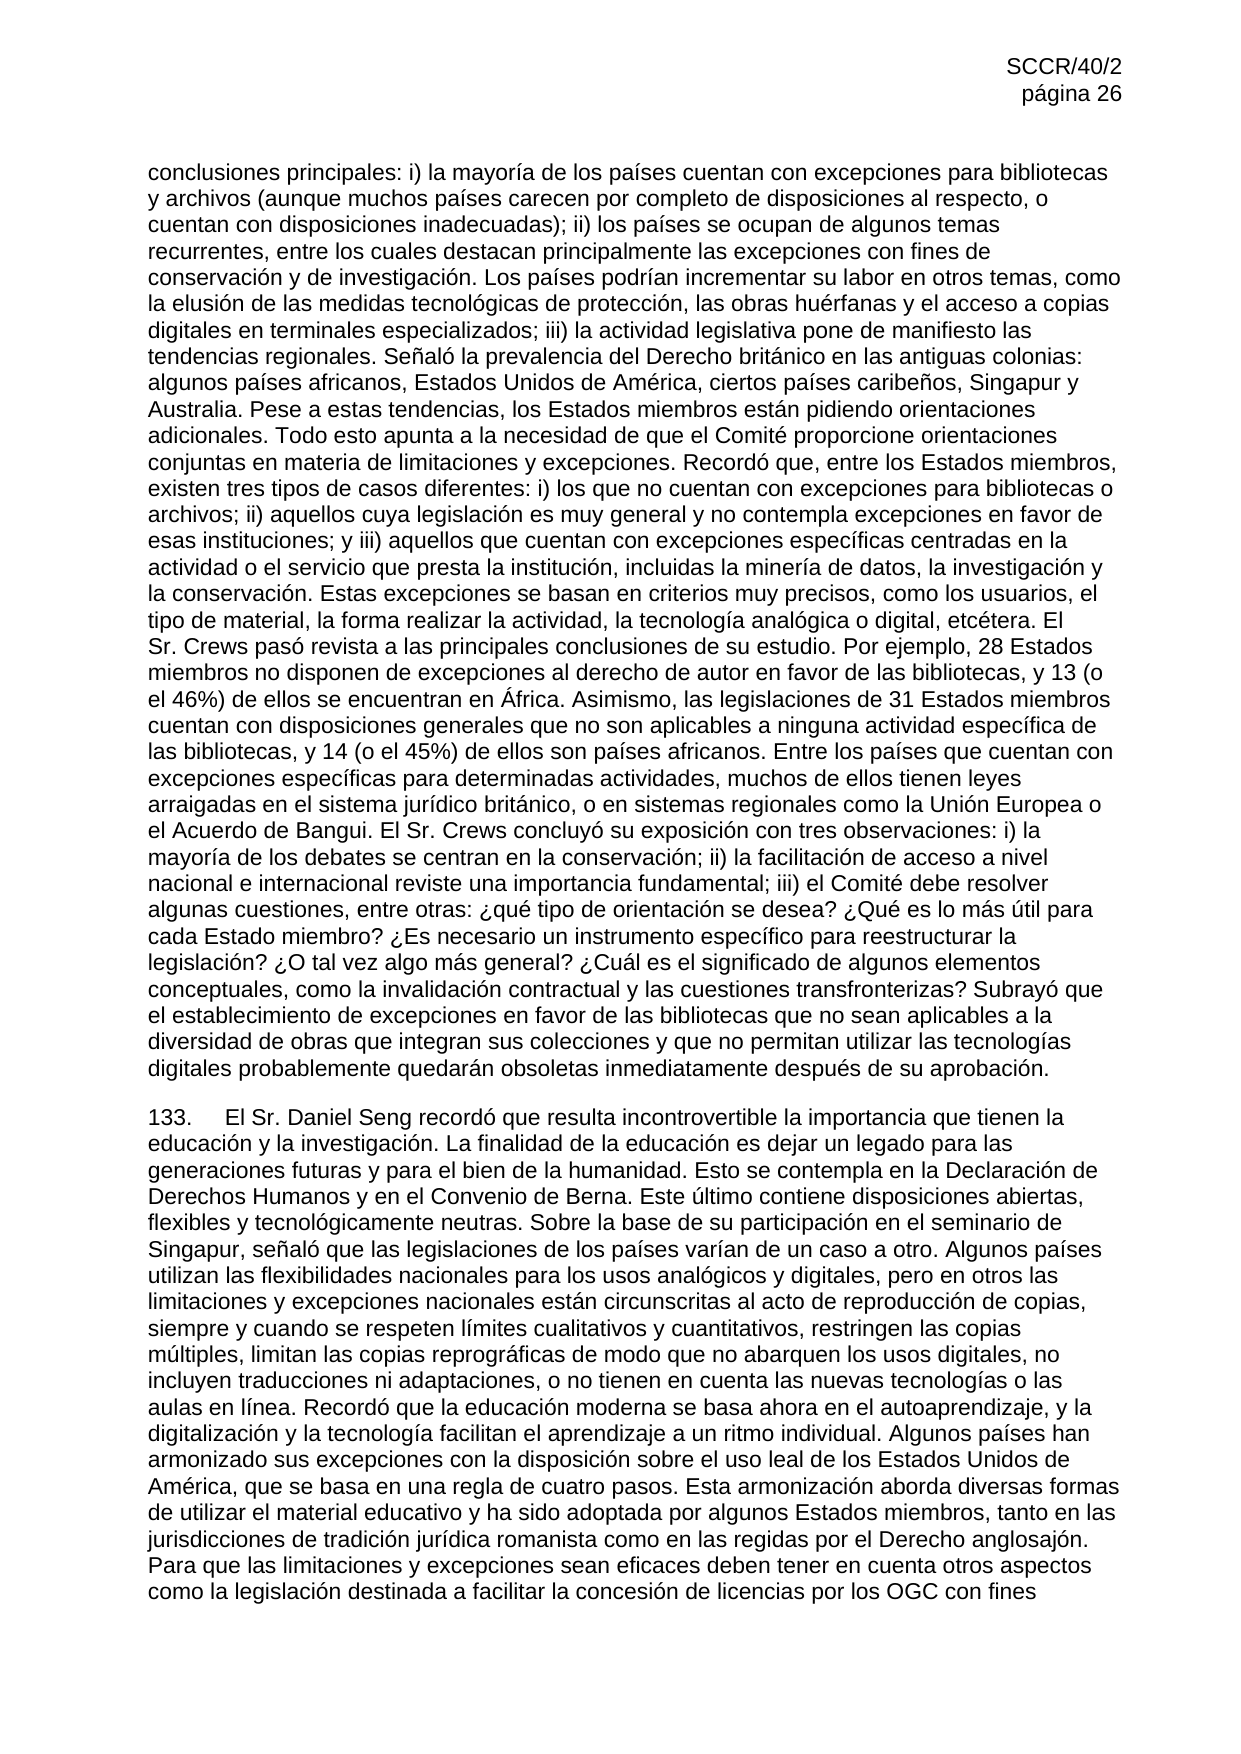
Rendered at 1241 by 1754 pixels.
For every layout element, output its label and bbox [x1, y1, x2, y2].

list [148, 158, 1122, 1081]
list [148, 1104, 1122, 1604]
